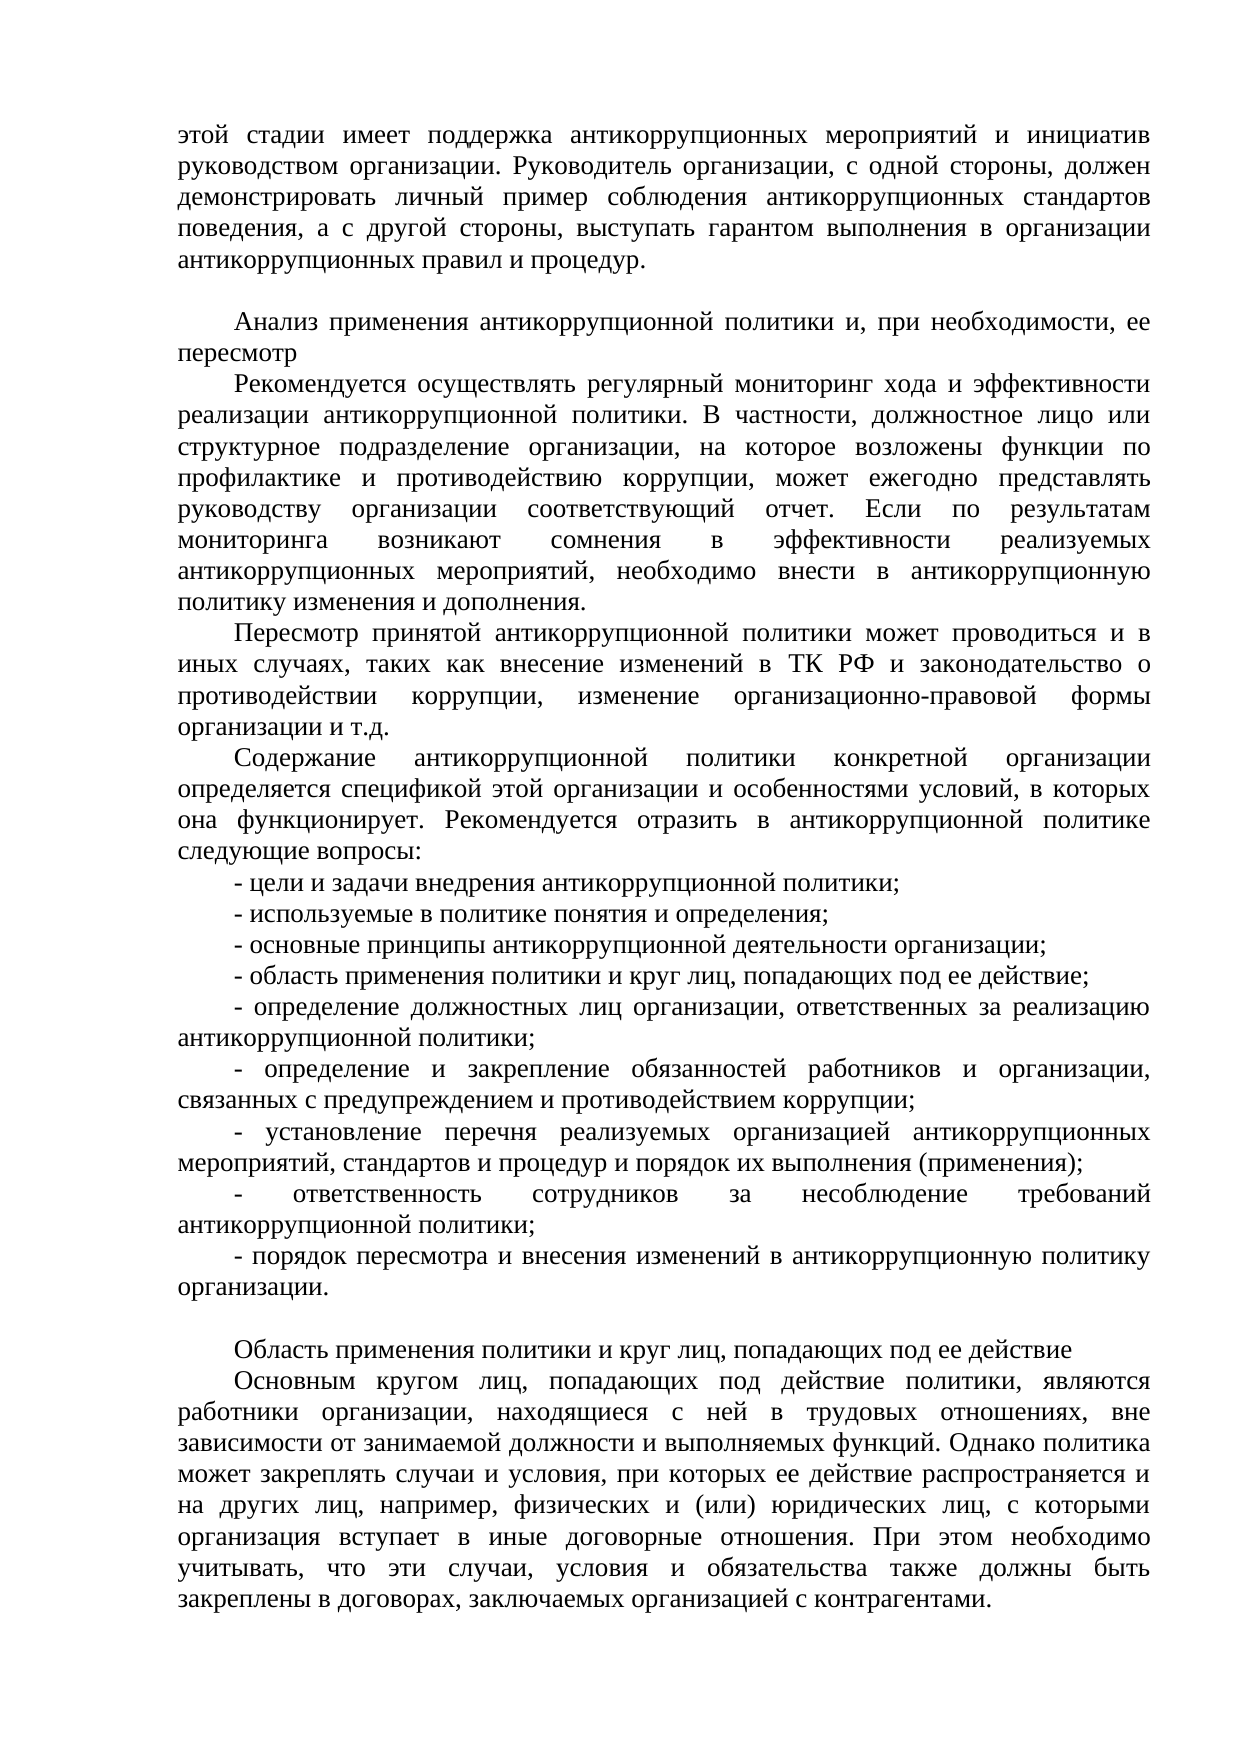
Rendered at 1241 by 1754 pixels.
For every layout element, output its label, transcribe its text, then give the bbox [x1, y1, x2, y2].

text Рекомендуется осуществлять регулярный мониторинг хода и эффективности реализации антикоррупционной политики. В частности, должностное лицо или структурное подразделение организации, на которое возложены функции по профилактике и противодействию коррупции, может ежегодно представлять руководству организации соответствующий отчет. Если по результатам мониторинга возникают сомнения в эффективности реализуемых антикоррупционных мероприятий, необходимо внести в антикоррупционную политику изменения и дополнения. [177, 367, 1152, 616]
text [177, 118, 1152, 274]
text - определение и закрепление обязанностей работников и организации, связанных с предупреждением и противодействием коррупции; [177, 1052, 1152, 1115]
text Пересмотр принятой антикоррупционной политики может проводиться и в иных случаях, таких как внесение изменений в ТК РФ и законодательство о противодействии коррупции, изменение организационно-правовой формы организации и т.д. [177, 616, 1152, 741]
text Область применения политики и круг лиц, попадающих под ее действие [177, 1333, 1152, 1364]
text - используемые в политике понятия и определения; [177, 897, 1152, 928]
text - порядок пересмотра и внесения изменений в антикоррупционную политику организации. [177, 1239, 1152, 1302]
text Основным кругом лиц, попадающих под действие политики, являются работники организации, находящиеся с ней в трудовых отношениях, вне зависимости от занимаемой должности и выполняемых функций. Однако политика может закреплять случаи и условия, при которых ее действие распространяется и на других лиц, например, физических и (или) юридических лиц, с которыми организация вступает в иные договорные отношения. При этом необходимо учитывать, что эти случаи, условия и обязательства также должны быть закреплены в договорах, заключаемых организацией с контрагентами. [177, 1364, 1152, 1613]
text - цели и задачи внедрения антикоррупционной политики; [177, 866, 1152, 897]
text Содержание антикоррупционной политики конкретной организации определяется спецификой этой организации и особенностями условий, в которых она функционирует. Рекомендуется отразить в антикоррупционной политике следующие вопросы: [177, 741, 1152, 866]
text Анализ применения антикоррупционной политики и, при необходимости, ее пересмотр [177, 305, 1152, 367]
text - область применения политики и круг лиц, попадающих под ее действие; [177, 959, 1152, 990]
text - ответственность сотрудников за несоблюдение требований антикоррупционной политики; [177, 1177, 1152, 1239]
text - установление перечня реализуемых организацией антикоррупционных мероприятий, стандартов и процедур и порядок их выполнения (применения); [177, 1115, 1152, 1177]
text - определение должностных лиц организации, ответственных за реализацию антикоррупционной политики; [177, 990, 1152, 1052]
text - основные принципы антикоррупционной деятельности организации; [177, 928, 1152, 959]
